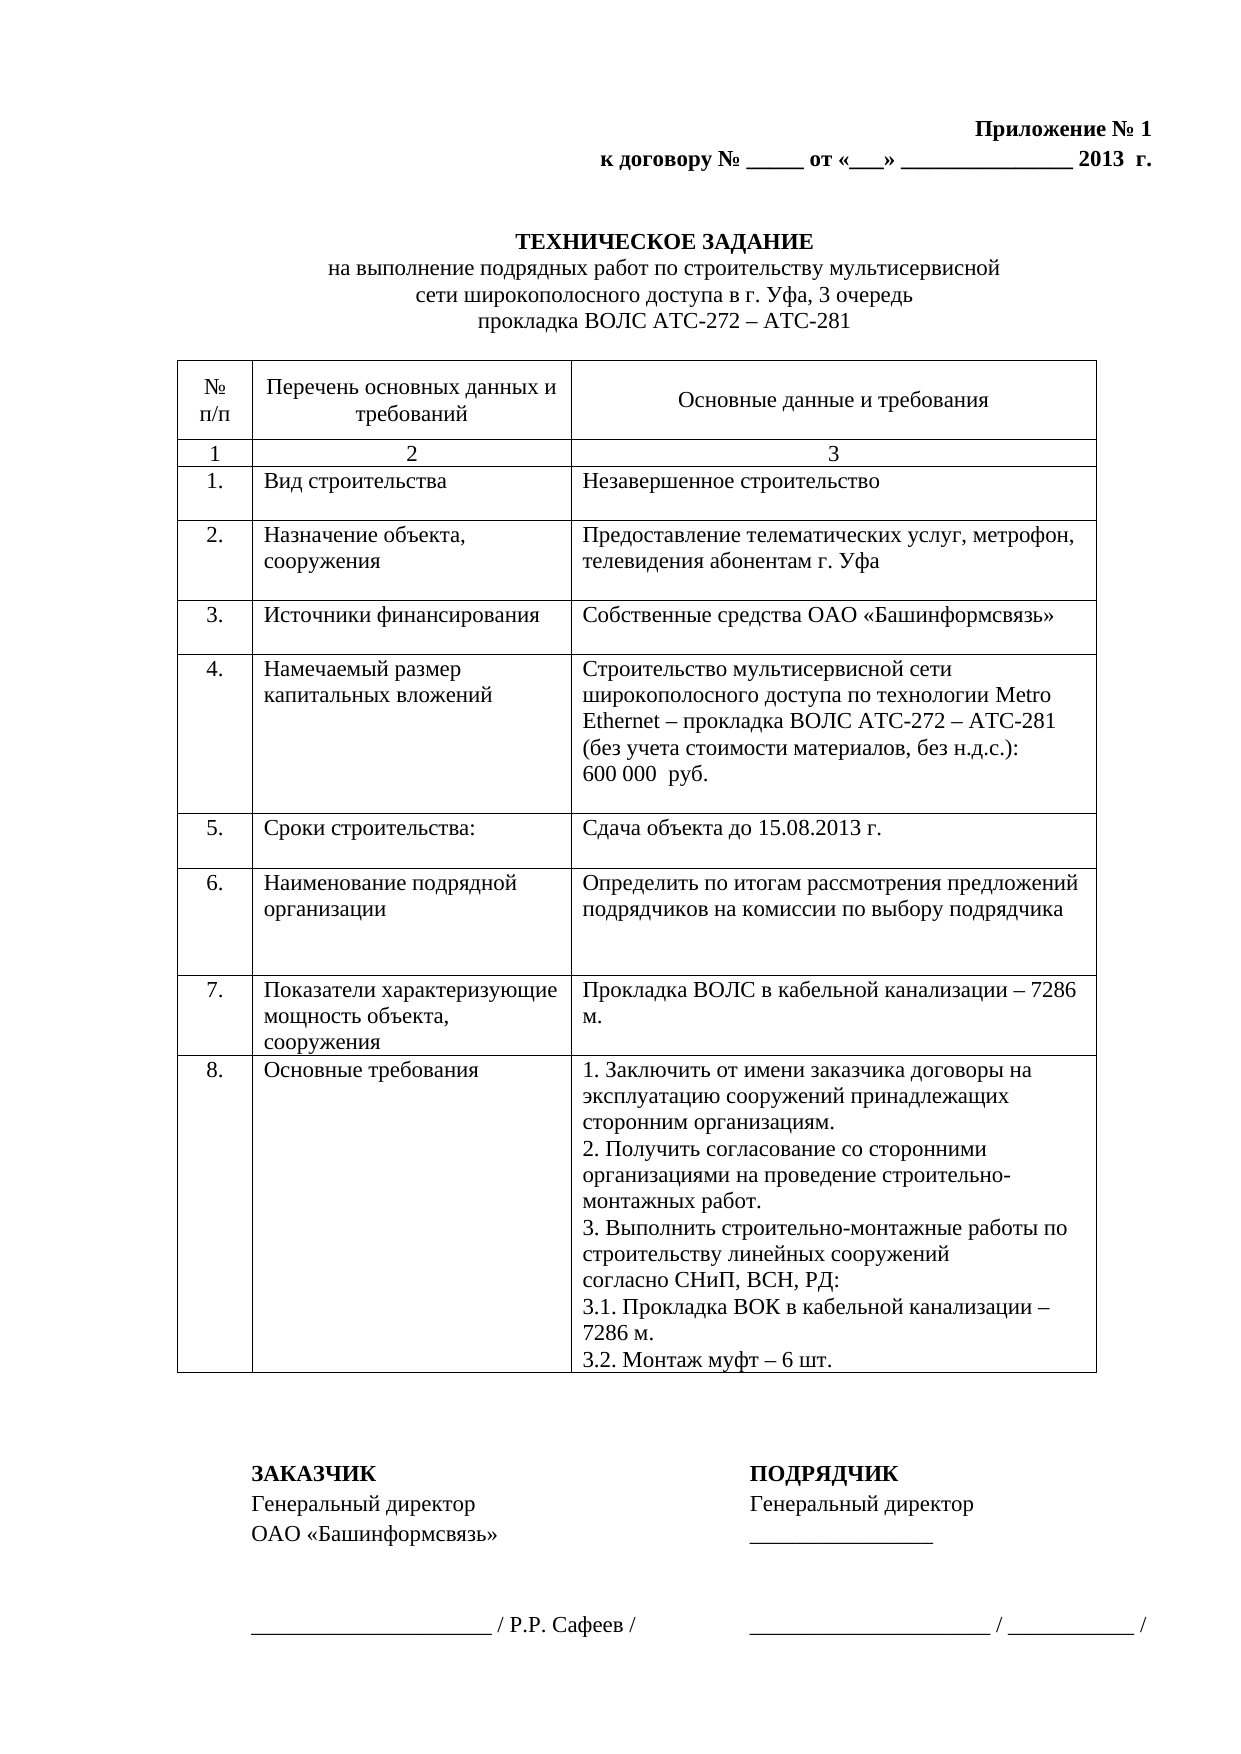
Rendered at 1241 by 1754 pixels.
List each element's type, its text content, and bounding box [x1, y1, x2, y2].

table_cell 3. [178, 601, 252, 653]
table_cell 8. [178, 1056, 252, 1372]
table_header Основные данные и требования [572, 361, 1096, 438]
table_cell Назначение объекта, сооружения [253, 521, 571, 600]
table_cell Сроки строительства: [253, 814, 571, 868]
table_cell Генеральный директор ОАО «Башинформсвязь» _____________________ / Р.Р. Сафеев / [166, 1490, 664, 1641]
table_cell 1. Заключить от имени заказчика договоры на эксплуатацию сооружений принадлежащих сторонним организациям. 2. Получить согласование со сторонними организациями на проведение строительно-монтажных работ. 3. Выполнить строительно-монтажные работы по строительству линейных сооружений согласно СНиП, ВСН, РД: 3.1. Прокладка ВОК в кабельной канализации – 7286 м. 3.2. Монтаж муфт – 6 шт. [572, 1056, 1096, 1372]
table_cell 1 [178, 440, 252, 466]
table_cell Источники финансирования [253, 601, 571, 653]
table_cell 2. [178, 521, 252, 600]
table_cell Определить по итогам рассмотрения предложений подрядчиков на комиссии по выбору подрядчика [572, 869, 1096, 974]
table_header ПОДРЯДЧИК [664, 1399, 1181, 1490]
text Приложение № 1 [177, 115, 1152, 141]
text прокладка ВОЛС АТС-272 – АТС-281 [177, 307, 1152, 333]
text к договору № _____ от «___» _______________ 2013 г. [177, 145, 1152, 171]
table_cell Вид строительства [253, 467, 571, 520]
table_cell Сдача объекта до 15.08.2013 г. [572, 814, 1096, 868]
table_cell 6. [178, 869, 252, 974]
table_cell Собственные средства ОАО «Башинформсвязь» [572, 601, 1096, 653]
table_cell Наименование подрядной организации [253, 869, 571, 974]
table_cell 1. [178, 467, 252, 520]
table_cell 2 [253, 440, 571, 466]
text на выполнение подрядных работ по строительству мультисервисной [177, 254, 1152, 281]
table_cell Прокладка ВОЛС в кабельной канализации – 7286 м. [572, 976, 1096, 1055]
table_cell 4. [178, 655, 252, 813]
table_cell 3 [572, 440, 1096, 466]
table_cell Намечаемый размер капитальных вложений [253, 655, 571, 813]
table_header Перечень основных данных и требований [253, 361, 571, 438]
text сети широкополосного доступа в г. Уфа, 3 очередь [177, 281, 1152, 307]
table_header № п/п [178, 361, 252, 438]
table_cell Предоставление телематических услуг, метрофон, телевидения абонентам г. Уфа [572, 521, 1096, 600]
table_cell Генеральный директор ________________ _____________________ / ___________ / [664, 1490, 1181, 1641]
table_cell 7. [178, 976, 252, 1055]
text ТЕХНИЧЕСКОЕ ЗАДАНИЕ [177, 228, 1152, 254]
table_cell Показатели характеризующие мощность объекта, сооружения [253, 976, 571, 1055]
table_cell Основные требования [253, 1056, 571, 1372]
table_header ЗАКАЗЧИК [166, 1399, 664, 1490]
table_cell 5. [178, 814, 252, 868]
table_cell Строительство мультисервисной сети широкополосного доступа по технологии Metro Ethernet – прокладка ВОЛС АТС-272 – АТС-281 (без учета стоимости материалов, без н.д.с.): 600 000 руб. [572, 655, 1096, 813]
table_cell Незавершенное строительство [572, 467, 1096, 520]
